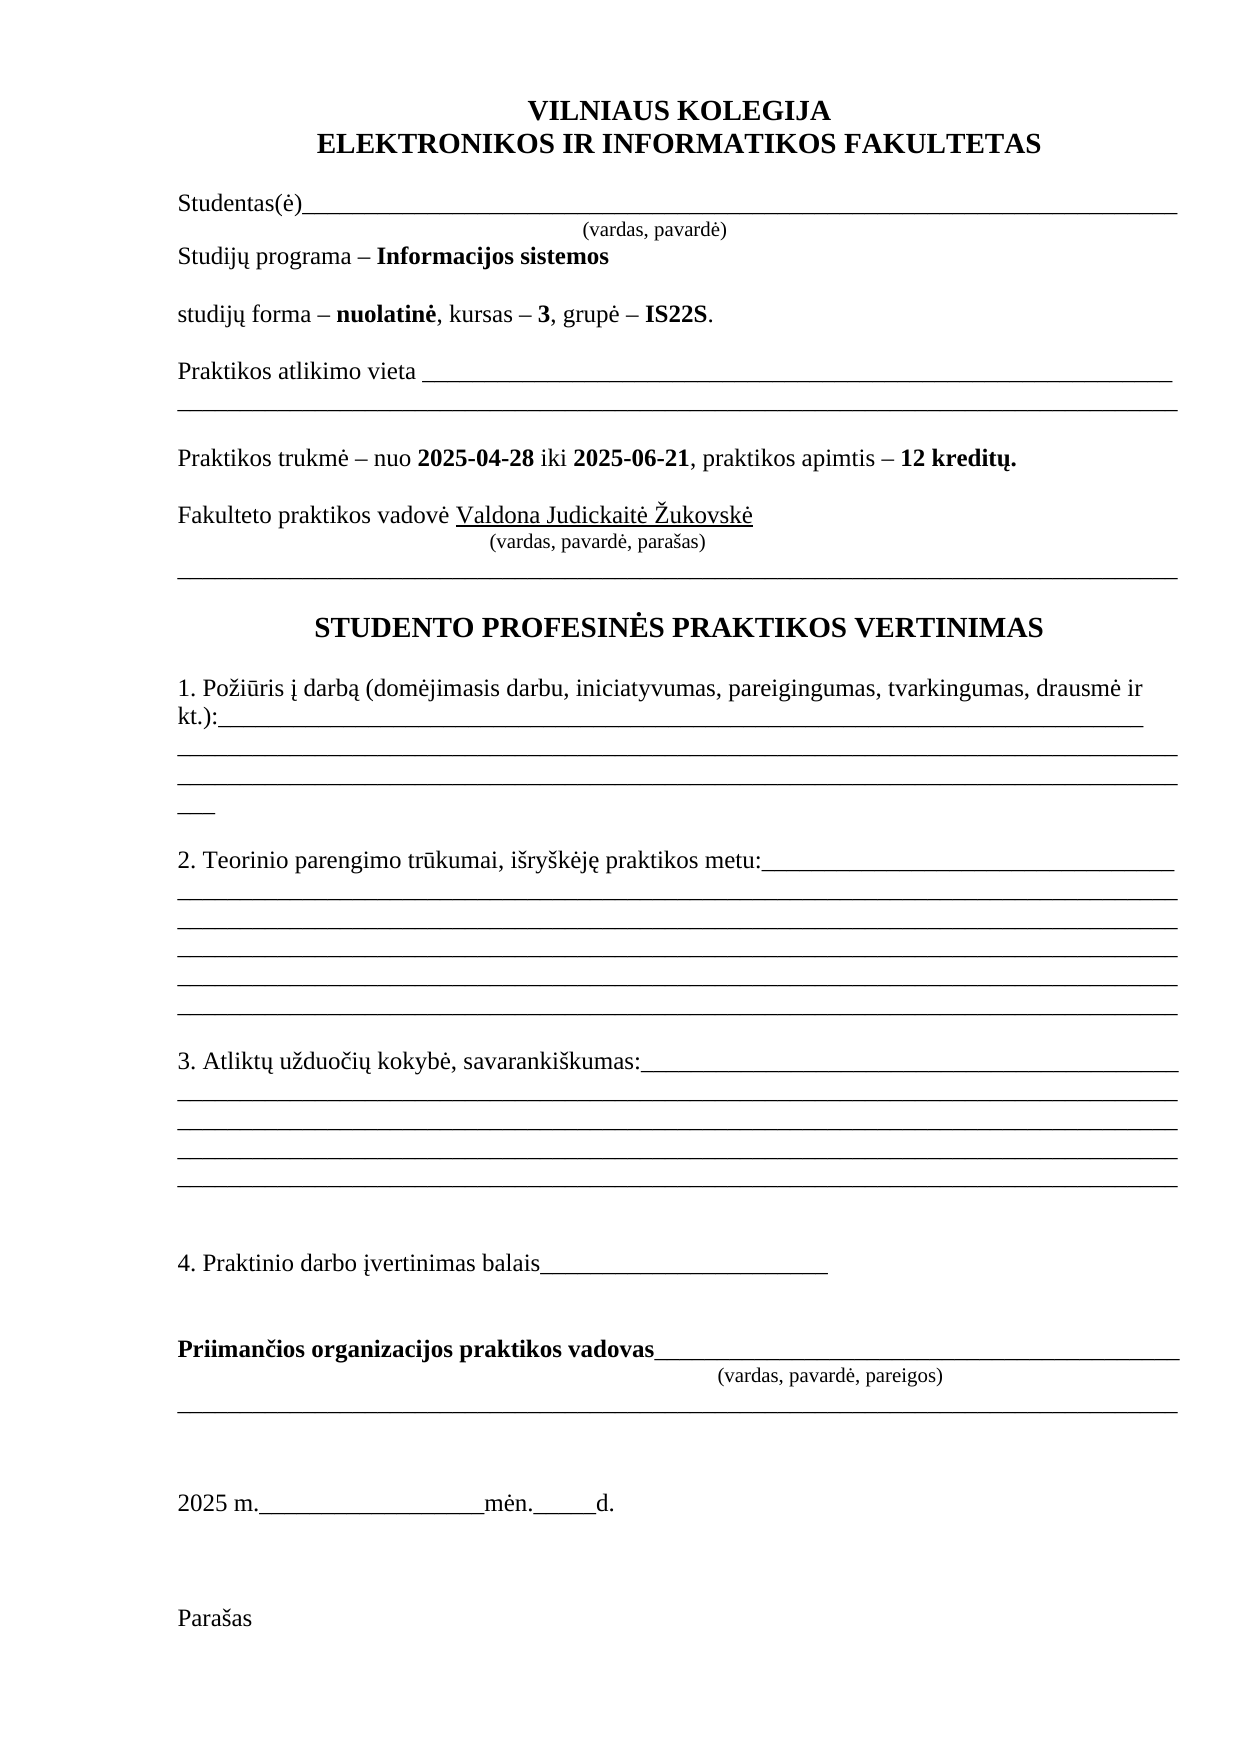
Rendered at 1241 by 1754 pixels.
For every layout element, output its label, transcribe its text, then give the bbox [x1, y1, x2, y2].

text STUDENTO PROFESINĖS PRAKTIKOS VERTINIMAS [177, 610, 1181, 644]
text Parašas [177, 1603, 1181, 1631]
text 2025 m.__________________mėn._____d. [177, 1488, 1181, 1516]
text 3. Atliktų užduočių kokybė, savarankiškumas:___________________________________________ [177, 1046, 1181, 1075]
text ________________________________________________________________________________ [177, 874, 1181, 903]
text VILNIAUS KOLEGIJA [177, 93, 1181, 126]
text 2. Teorinio parengimo trūkumai, išryškėję praktikos metu:_________________________________ [177, 845, 1181, 874]
text (vardas, pavardė) [177, 217, 1181, 241]
text Studijų programa – Informacijos sistemos [177, 241, 1181, 270]
text ________________________________________________________________________________ [177, 385, 1181, 414]
text ELEKTRONIKOS IR INFORMATIKOS FAKULTETAS [177, 126, 1181, 160]
text ________________________________________________________________________________ [177, 960, 1181, 989]
text ________________________________________________________________________________ [177, 553, 1181, 582]
text 1. Požiūris į darbą (domėjimasis darbu, iniciatyvumas, pareigingumas, tvarkingumas, drausmė ir kt.):_____________________________________________________________________________________________________________________________________________________________________________________________________________________________________________ [177, 673, 1181, 816]
text ________________________________________________________________________________ [177, 1387, 1181, 1416]
text (vardas, pavardė, parašas) [312, 529, 1181, 553]
text ________________________________________________________________________________ [177, 1075, 1181, 1104]
text ________________________________________________________________________________ [177, 931, 1181, 960]
text ________________________________________________________________________________ [177, 989, 1181, 1018]
text (vardas, pavardė, pareigos) [582, 1363, 1181, 1387]
text Praktikos atlikimo vieta ____________________________________________________________ [177, 356, 1181, 385]
text Studentas(ė)______________________________________________________________________ [177, 188, 1181, 217]
text ________________________________________________________________________________________________________________________________________________________________________________________________________________________________________________ [177, 1104, 1181, 1190]
text ________________________________________________________________________________ [177, 903, 1181, 931]
text Praktikos trukmė – nuo 2025-04-28 iki 2025-06-21, praktikos apimtis – 12 kreditų. [177, 443, 1181, 471]
text 4. Praktinio darbo įvertinimas balais_______________________ [177, 1248, 1181, 1276]
text Priimančios organizacijos praktikos vadovas__________________________________________ [177, 1334, 1181, 1363]
text studijų forma – nuolatinė, kursas – 3, grupė – IS22S. [177, 299, 1181, 328]
text Fakulteto praktikos vadovė Valdona Judickaitė Žukovskė [177, 500, 1181, 529]
